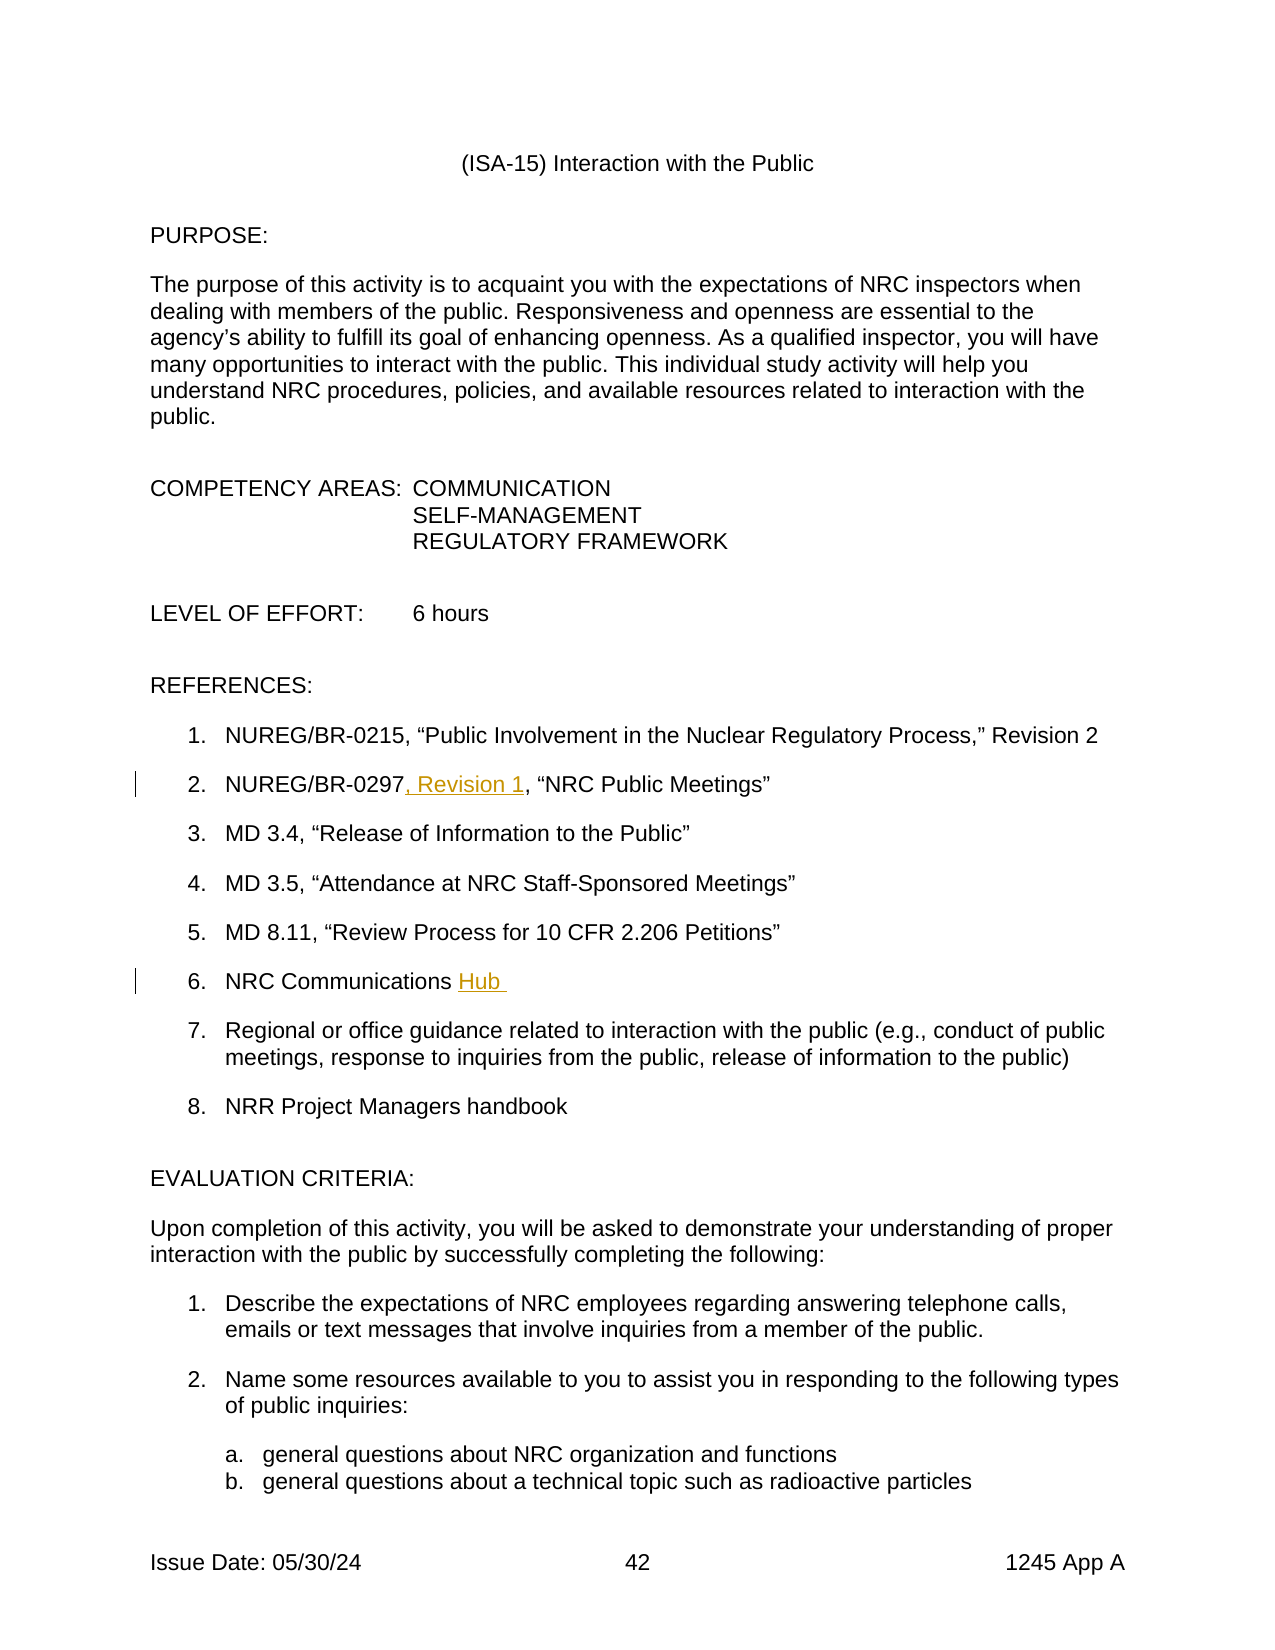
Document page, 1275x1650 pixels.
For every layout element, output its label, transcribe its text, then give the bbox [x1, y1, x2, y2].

subtitle LEVEL OF EFFORT: 6 hours [150, 600, 1125, 627]
list MD 3.4, “Release of Information to the Public” [187, 820, 1125, 847]
list Name some resources available to you to assist you in responding to the following types of public inquiries: [187, 1366, 1125, 1418]
list Describe the expectations of NRC employees regarding answering telephone calls, emails or text messages that involve inquiries from a member of the public. [187, 1290, 1125, 1343]
subtitle EVALUATION CRITERIA: [150, 1165, 1125, 1192]
text Upon completion of this activity, you will be asked to demonstrate your understanding of proper interaction with the public by successfully completing the following: [150, 1214, 1125, 1267]
list NUREG/BR-0297, “NRC Public Meetings” [187, 771, 1125, 797]
subtitle COMPETENCY AREAS: COMMUNICATION SELF-MANAGEMENT REGULATORY FRAMEWORK [150, 475, 1125, 554]
list MD 8.11, “Review Process for 10 CFR 2.206 Petitions” [187, 919, 1125, 945]
list general questions about NRC organization and functions [225, 1441, 1125, 1468]
text (ISA-15) Interaction with the Public [150, 150, 1125, 176]
list NUREG/BR-0215, “Public Involvement in the Nuclear Regulatory Process,” Revision 2 [187, 722, 1125, 748]
list Regional or office guidance related to interaction with the public (e.g., conduct of public meetings, response to inquiries from the public, release of information to the public) [187, 1017, 1125, 1070]
text The purpose of this activity is to acquaint you with the expectations of NRC inspectors when dealing with members of the public. Responsiveness and openness are essential to the agency’s ability to fulfill its goal of enhancing openness. As a qualified inspector, you will have many opportunities to interact with the public. This individual study activity will help you understand NRC procedures, policies, and available resources related to interaction with the public. [150, 271, 1125, 429]
subtitle REFERENCES: [150, 672, 1125, 699]
list NRR Project Managers handbook [187, 1093, 1125, 1119]
subtitle PURPOSE: [150, 222, 1125, 248]
list NRC Communications [187, 968, 1125, 994]
list MD 3.5, “Attendance at NRC Staff-Sponsored Meetings” [187, 869, 1125, 896]
list general questions about a technical topic such as radioactive particles [225, 1468, 1125, 1494]
